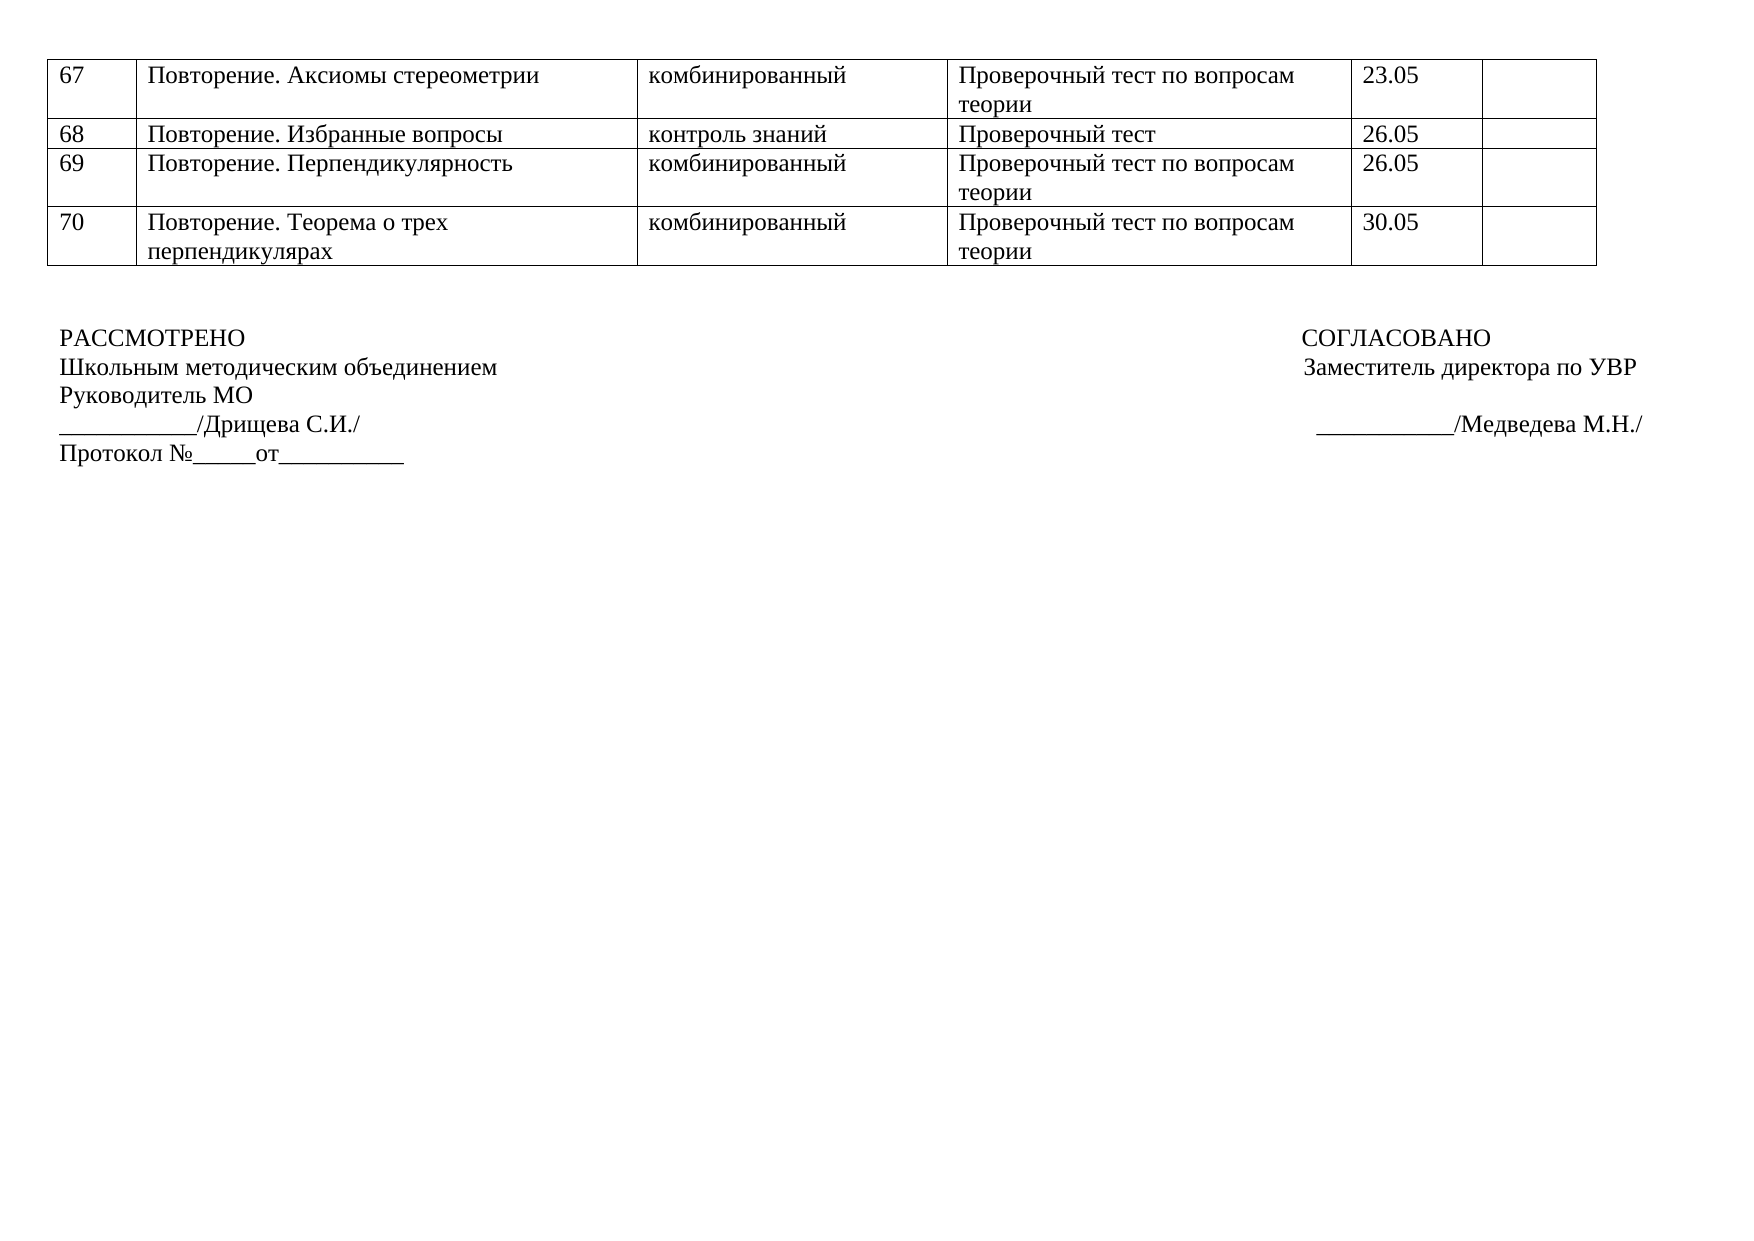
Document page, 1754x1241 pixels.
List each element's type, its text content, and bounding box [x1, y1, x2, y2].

table_cell комбинированный [638, 149, 947, 206]
table_cell контроль знаний [638, 119, 947, 147]
table_cell 68 [48, 119, 136, 147]
table_cell 70 [48, 207, 136, 264]
table_cell Повторение. Теорема о трех перпендикулярах [137, 207, 637, 264]
table_cell 30.05 [1352, 207, 1482, 264]
table_cell Проверочный тест [948, 119, 1351, 147]
text Протокол №_____от__________ [59, 438, 1695, 467]
table_cell Повторение. Аксиомы стереометрии [137, 60, 637, 118]
table_cell Проверочный тест по вопросам теории [948, 207, 1351, 264]
table_cell комбинированный [638, 60, 947, 118]
table_cell Повторение. Перпендикулярность [137, 149, 637, 206]
table_cell 26.05 [1352, 149, 1482, 206]
table_cell [1483, 60, 1596, 118]
text Школьным методическим объединением Заместитель директора по УВР [59, 352, 1695, 381]
text ___________/Дрищева С.И./ ___________/Медведева М.Н./ [59, 409, 1695, 438]
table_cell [948, 60, 1351, 118]
table_cell Проверочный тест по вопросам теории [948, 149, 1351, 206]
text Руководитель МО [59, 381, 1695, 409]
table_cell [1483, 119, 1596, 147]
table_cell 69 [48, 149, 136, 206]
text РАССМОТРЕНО СОГЛАСОВАНО [59, 323, 1695, 352]
table_cell [1483, 149, 1596, 206]
table_cell Повторение. Избранные вопросы [137, 119, 637, 147]
table_cell [1483, 207, 1596, 264]
table_cell 23.05 [1352, 60, 1482, 118]
table_cell комбинированный [638, 207, 947, 264]
table_cell 26.05 [1352, 119, 1482, 147]
table_cell 67 [48, 60, 136, 118]
